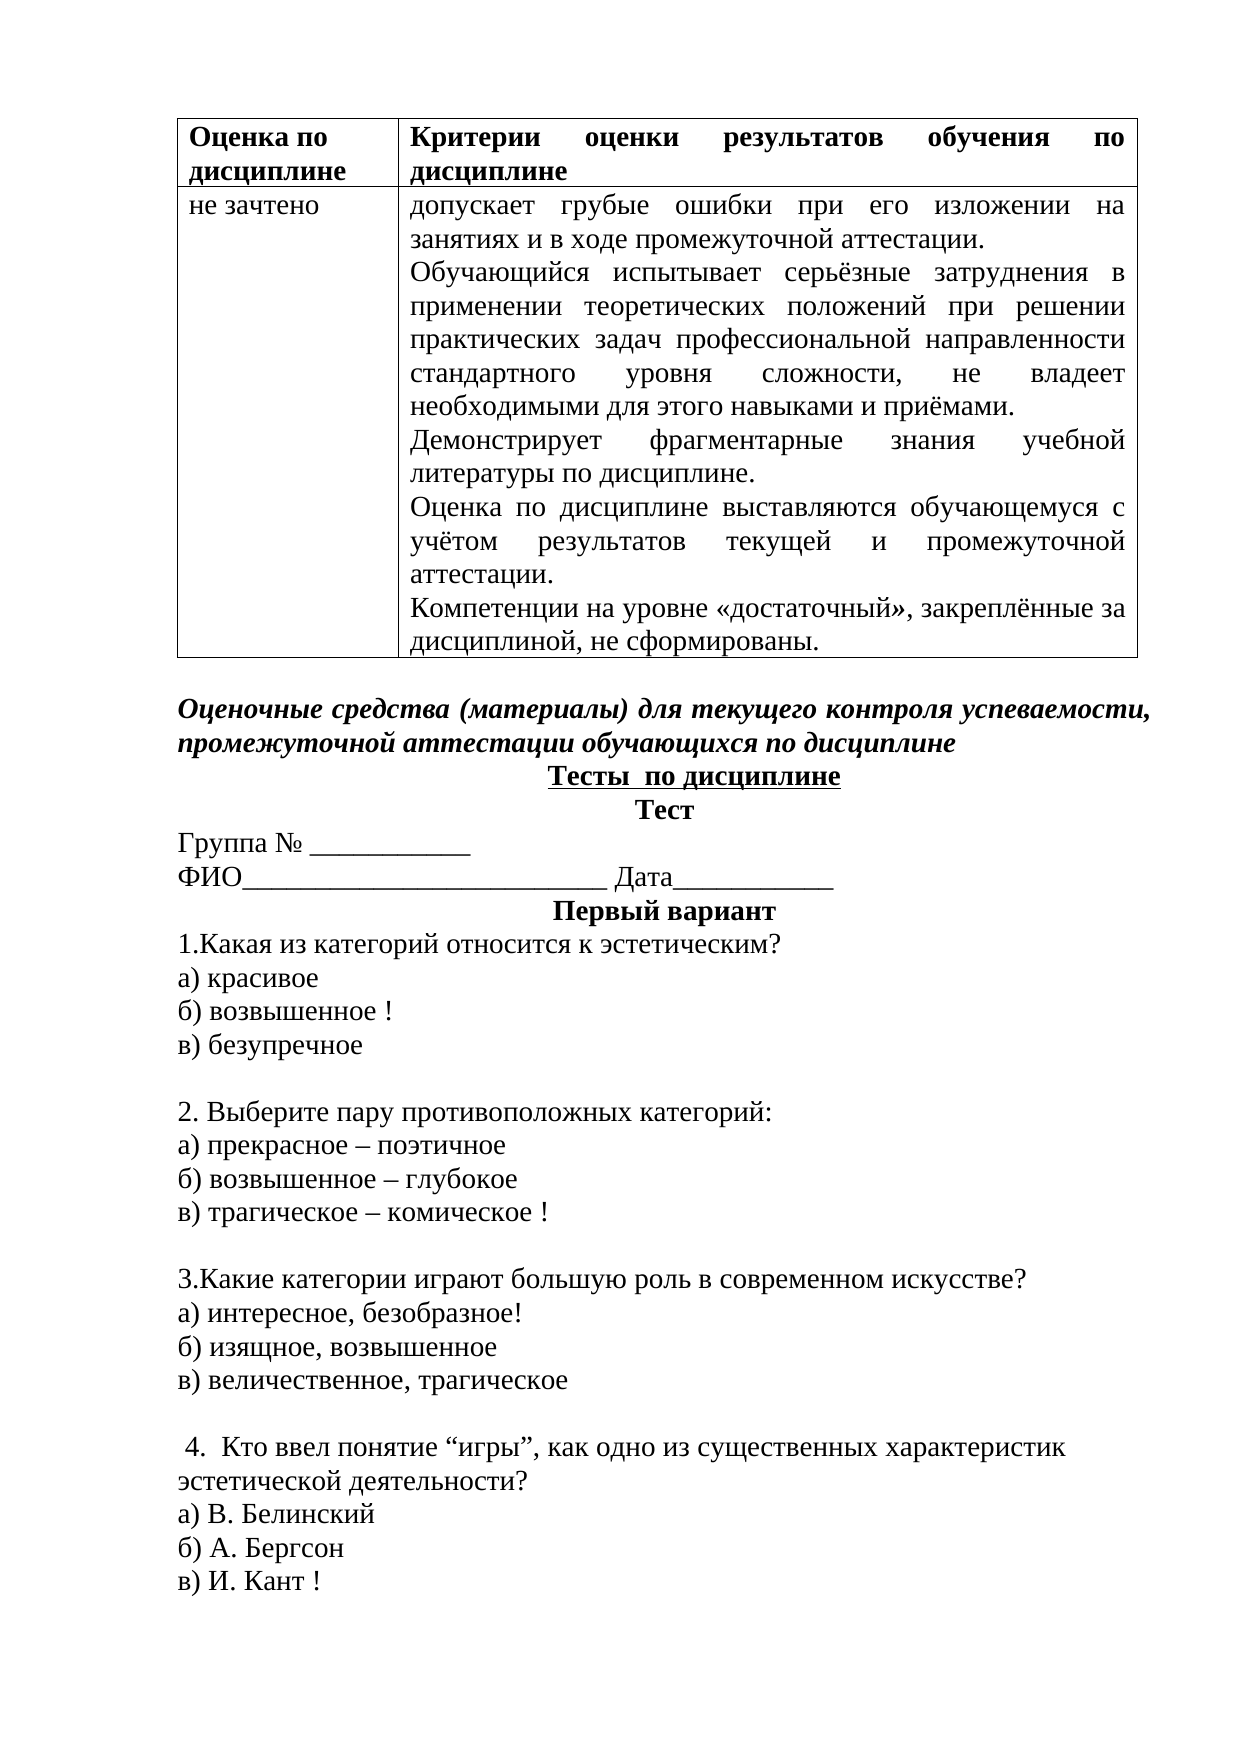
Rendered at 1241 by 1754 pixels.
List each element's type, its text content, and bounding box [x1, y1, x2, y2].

text а) красивое [177, 960, 1152, 993]
table_cell «неудовлетворительно»/ не зачтено [178, 187, 398, 657]
table_header Оценка по дисциплине [178, 119, 398, 186]
list б) возвышенное – глубокое [177, 1161, 1152, 1194]
text ФИО_________________________ Дата___________ [177, 859, 1152, 893]
list а) прекрасное – поэтичное [177, 1127, 1152, 1161]
text 1.Какая из категорий относится к эстетическим? [177, 926, 1152, 960]
list б) изящное, возвышенное [177, 1329, 1152, 1362]
text в) И. Кант ! [177, 1563, 1152, 1597]
text б) возвышенное ! [177, 993, 1152, 1027]
text Группа № ___________ [177, 826, 1152, 859]
list 2. Выберите пару противоположных категорий: [177, 1094, 1152, 1127]
text б) А. Бергсон [177, 1530, 1152, 1563]
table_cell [399, 187, 1137, 657]
list а) интересное, безобразное! [177, 1295, 1152, 1329]
text Тесты по дисциплине [177, 758, 1152, 792]
list в) трагическое – комическое ! [177, 1194, 1152, 1228]
text 4. Кто ввел понятие “игры”, как одно из существенных характеристик эстетической деятельности? [177, 1429, 1152, 1496]
table_header Критерии оценки результатов обучения по дисциплине [399, 119, 1137, 186]
text Оценочные средства (материалы) для текущего контроля успеваемости, промежуточной аттестации обучающихся по дисциплине [177, 691, 1152, 758]
text 3.Какие категории играют большую роль в современном искусстве? [177, 1262, 1152, 1295]
text в) безупречное [177, 1027, 1152, 1060]
text Тест [177, 792, 1152, 826]
list в) величественное, трагическое [177, 1362, 1152, 1396]
text а) В. Белинский [177, 1496, 1152, 1530]
text Первый вариант [177, 893, 1152, 926]
